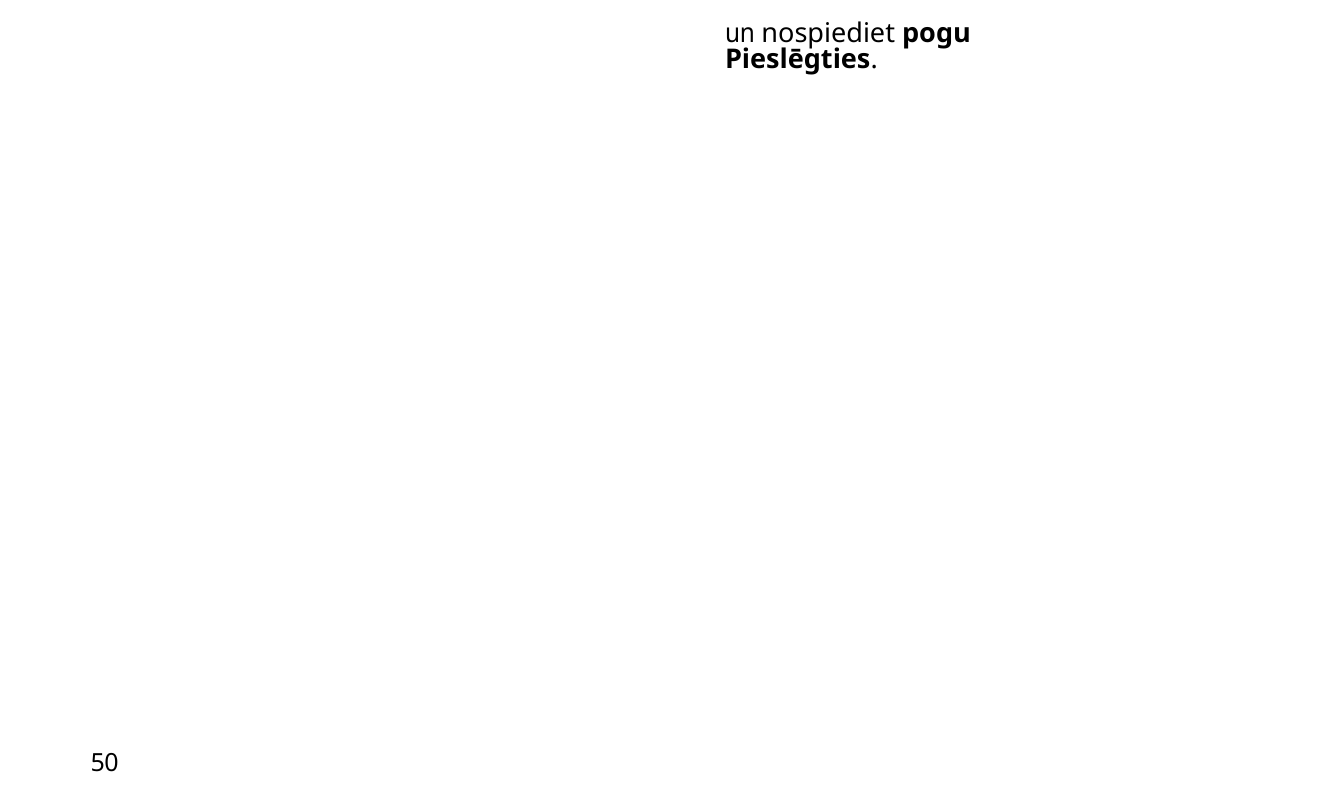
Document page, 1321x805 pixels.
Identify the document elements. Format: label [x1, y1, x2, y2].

list [702, 21, 1045, 76]
